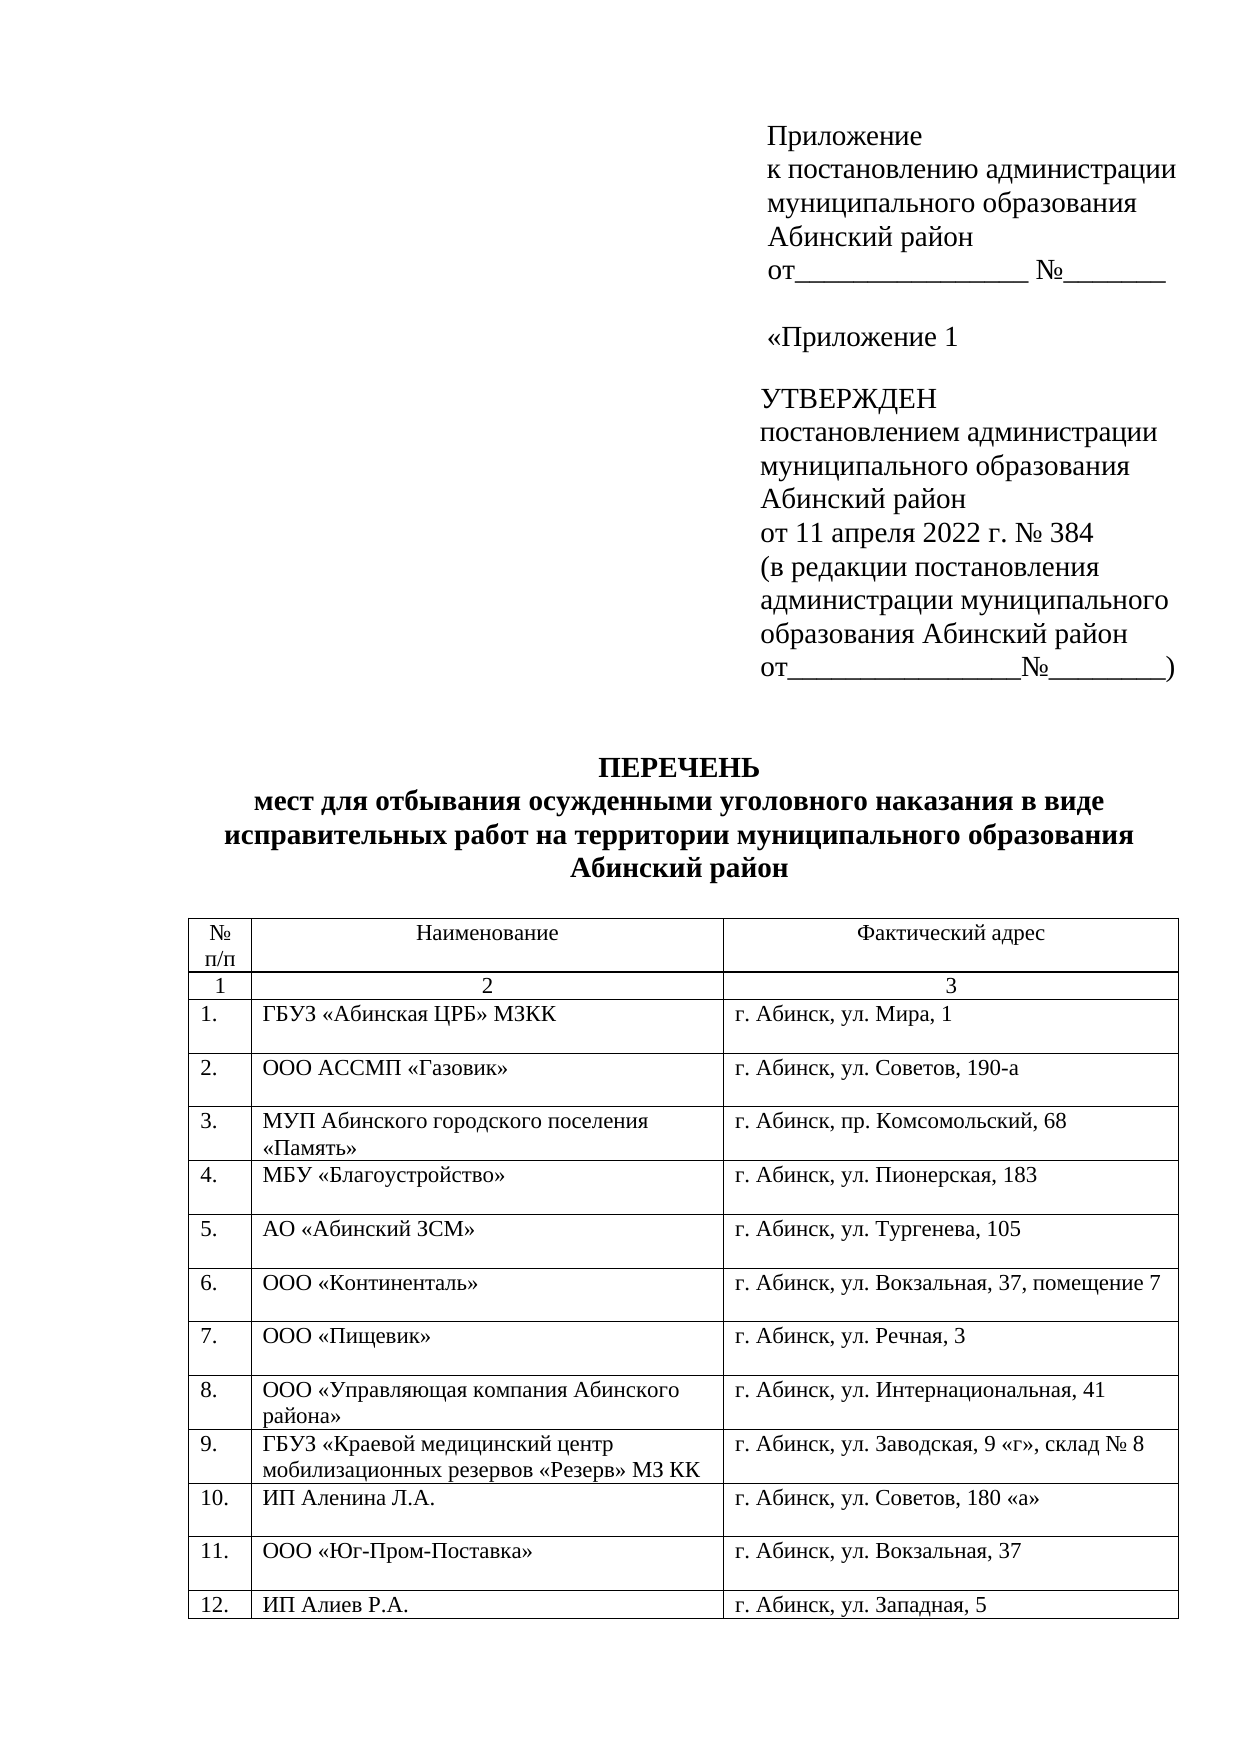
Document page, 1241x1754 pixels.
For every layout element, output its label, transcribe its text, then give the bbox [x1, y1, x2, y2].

table_cell ООО «Континенталь» [252, 1269, 723, 1321]
table_cell [189, 1054, 251, 1106]
table_cell 1 [189, 973, 251, 999]
text мест для отбывания осужденными уголовного наказания в виде исправительных работ на территории муниципального образования Абинский район [177, 783, 1181, 884]
table_cell [189, 1000, 251, 1052]
table_cell г. Абинск, ул. Советов, 190-а [724, 1054, 1178, 1106]
table_cell г. Абинск, ул. Советов, 180 «а» [724, 1484, 1178, 1536]
text муниципального образования [738, 448, 1181, 482]
text Абинский район [738, 482, 1181, 515]
table_cell г. Абинск, ул. Пионерская, 183 [724, 1161, 1178, 1214]
table_cell г. Абинск, ул. Тургенева, 105 [724, 1215, 1178, 1267]
text администрации муниципального [738, 582, 1181, 616]
table_cell ООО «Управляющая компания Абинского района» [252, 1376, 723, 1429]
table_cell [189, 1107, 251, 1160]
text «Приложение 1 [738, 319, 1181, 353]
table_cell МУП Абинского городского поселения «Память» [252, 1107, 723, 1160]
table_header Фактический адрес [724, 919, 1178, 971]
table_cell ИП Аленина Л.А. [252, 1484, 723, 1536]
text от 11 апреля 2022 г. № 384 [738, 515, 1181, 549]
table_cell ГБУЗ «Краевой медицинский центр мобилизационных резервов «Резерв» МЗ КК [252, 1430, 723, 1482]
text Приложение [738, 118, 1181, 152]
table_cell ИП Алиев Р.А. [252, 1591, 723, 1617]
table_cell АО «Абинский ЗСМ» [252, 1215, 723, 1267]
table_cell г. Абинск, ул. Вокзальная, 37, помещение 7 [724, 1269, 1178, 1321]
table_cell г. Абинск, ул. Мира, 1 [724, 1000, 1178, 1052]
text образования Абинский район [738, 616, 1181, 649]
text ПЕРЕЧЕНЬ [177, 750, 1181, 783]
table_cell ООО АССМП «Газовик» [252, 1054, 723, 1106]
table_cell [189, 1269, 251, 1321]
table_cell ГБУЗ «Абинская ЦРБ» МЗКК [252, 1000, 723, 1052]
table_cell [189, 1591, 251, 1617]
table_header Наименование [252, 919, 723, 971]
text (в редакции постановления [738, 549, 1181, 582]
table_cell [724, 1591, 1178, 1617]
table_cell [189, 1484, 251, 1536]
table_cell г. Абинск, ул. Заводская, 9 «г», склад № 8 [724, 1430, 1178, 1482]
table_cell [189, 1376, 251, 1429]
table_header № п/п [189, 919, 251, 971]
table_cell г. Абинск, ул. Вокзальная, 37 [724, 1537, 1178, 1590]
table_cell [189, 1537, 251, 1590]
text муниципального образования [738, 185, 1181, 219]
text от________________№________) [738, 649, 1181, 683]
text постановлением администрации [738, 414, 1181, 448]
table_cell г. Абинск, пр. Комсомольский, 68 [724, 1107, 1178, 1160]
table_cell [189, 1215, 251, 1267]
table_cell [189, 1161, 251, 1214]
text Абинский район [738, 219, 1181, 252]
table_cell [189, 1322, 251, 1375]
table_cell МБУ «Благоустройство» [252, 1161, 723, 1214]
table_cell [189, 1430, 251, 1482]
table_cell ООО «Пищевик» [252, 1322, 723, 1375]
table_cell ООО «Юг-Пром-Поставка» [252, 1537, 723, 1590]
table_cell г. Абинск, ул. Интернациональная, 41 [724, 1376, 1178, 1429]
text УТВЕРЖДЕН [738, 381, 1181, 414]
text к постановлению администрации [738, 152, 1181, 185]
text от________________ №_______ [738, 252, 1181, 286]
table_cell г. Абинск, ул. Речная, 3 [724, 1322, 1178, 1375]
table_cell 3 [724, 973, 1178, 999]
table_cell 2 [252, 973, 723, 999]
